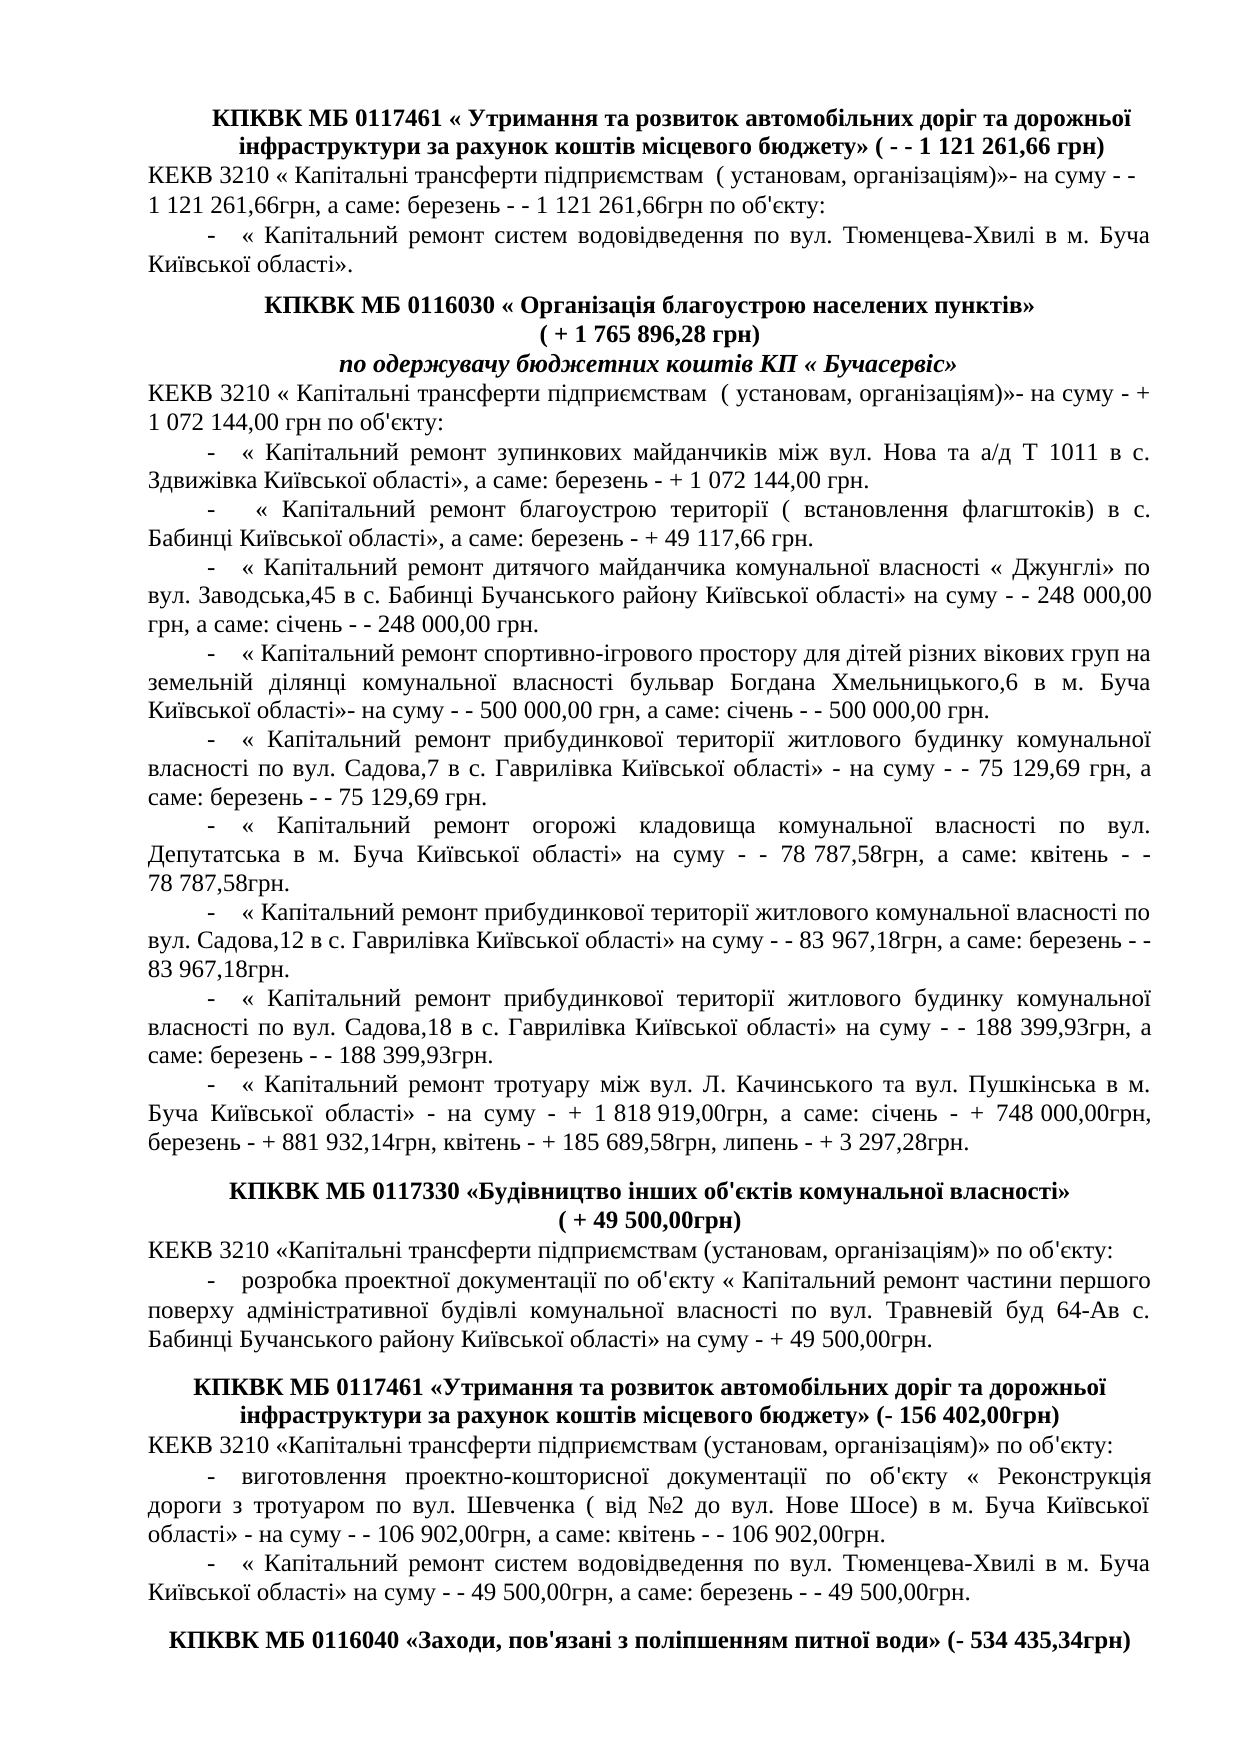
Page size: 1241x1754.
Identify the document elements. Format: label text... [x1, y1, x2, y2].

text КЕКВ 3210 «Капітальні трансферти підприємствам (установам, організаціям)» по об'єкту: [148, 1234, 1152, 1264]
list « Капітальний ремонт тротуару між вул. Л. Качинського та вул. Пушкінська в м. Буча Київської області» - на суму - + 1 818 919,00грн, а саме: січень - + 748 000,00грн, березень - + 881 932,14грн, квітень - + 185 689,58грн, липень - + 3 297,28грн. [148, 1069, 1152, 1156]
list « Капітальний ремонт дитячого майданчика комунальної власності « Джунглі» по вул. Заводська,45 в с. Бабинці Бучанського району Київської області» на суму - - 248 000,00 грн, а саме: січень - - 248 000,00 грн. [148, 552, 1152, 638]
list розробка проектної документації по об'єкту « Капітальний ремонт частини першого поверху адміністративної будівлі комунальної власності по вул. Травневій буд 64-Ав с. Бабинці Бучанського району Київської області» на суму - + 49 500,00грн. [148, 1264, 1152, 1353]
list « Капітальний ремонт огорожі кладовища комунальної власності по вул. Депутатська в м. Буча Київської області» на суму - - 78 787,58грн, а саме: квітень - - 78 787,58грн. [148, 811, 1152, 897]
text КПКВК МБ 0117330 «Будівництво інших об'єктів комунальної власності» [148, 1175, 1152, 1205]
list « Капітальний ремонт прибудинкової території житлового комунальної власності по вул. Садова,12 в с. Гаврилівка Київської області» на суму - - 83 967,18грн, а саме: березень - - 83 967,18грн. [148, 897, 1152, 983]
text КПКВК МБ 0117461 «Утримання та розвиток автомобільних доріг та дорожньої інфраструктури за рахунок коштів місцевого бюджету» (- 156 402,00грн) [148, 1372, 1152, 1429]
text КПКВК МБ 0116040 «Заходи, пов'язані з поліпшенням питної води» (- 534 435,34грн) [148, 1624, 1152, 1655]
text КПКВК МБ 0116030 « Організація благоустрою населених пунктів» [148, 290, 1152, 319]
list « Капітальний ремонт систем водовідведення по вул. Тюменцева-Хвилі в м. Буча Київської області» на суму - - 49 500,00грн, а саме: березень - - 49 500,00грн. [148, 1548, 1152, 1605]
text по одержувачу бюджетних коштів КП « Бучасервіс» [148, 348, 1152, 378]
list « Капітальний ремонт прибудинкової території житлового будинку комунальної власності по вул. Садова,7 в с. Гаврилівка Київської області» - на суму - - 75 129,69 грн, а саме: березень - - 75 129,69 грн. [148, 724, 1152, 811]
list КЕКВ 3210 « Капітальні трансферти підприємствам ( установам, організаціям)»- на суму - + 1 072 144,00 грн по об'єкту: [148, 378, 1152, 437]
list виготовлення проектно-кошторисної документації по об'єкту « Реконструкція дороги з тротуаром по вул. Шевченка ( від №2 до вул. Нове Шосе) в м. Буча Київської області» - на суму - - 106 902,00грн, а саме: квітень - - 106 902,00грн. [148, 1460, 1152, 1548]
list « Капітальний ремонт систем водовідведення по вул. Тюменцева-Хвилі в м. Буча Київської області». [148, 219, 1152, 278]
list « Капітальний ремонт спортивно-ігрового простору для дітей різних вікових груп на земельній ділянці комунальної власності бульвар Богдана Хмельницького,6 в м. Буча Київської області»- на суму - - 500 000,00 грн, а саме: січень - - 500 000,00 грн. [148, 638, 1152, 724]
list КПКВК МБ 0117461 « Утримання та розвиток автомобільних доріг та дорожньої інфраструктури за рахунок коштів місцевого бюджету» ( - - 1 121 261,66 грн) [191, 103, 1152, 160]
text ( + 1 765 896,28 грн) [148, 319, 1152, 348]
text ( + 49 500,00грн) [148, 1205, 1152, 1234]
list КЕКВ 3210 « Капітальні трансферти підприємствам ( установам, організаціям)»- на суму - - 1 121 261,66грн, а саме: березень - - 1 121 261,66грн по об'єкту: [148, 160, 1152, 219]
list « Капітальний ремонт зупинкових майданчиків між вул. Нова та а/д Т 1011 в с. Здвижівка Київської області», а саме: березень - + 1 072 144,00 грн. [148, 437, 1152, 494]
list « Капітальний ремонт благоустрою території ( встановлення флагштоків) в с. Бабинці Київської області», а саме: березень - + 49 117,66 грн. [148, 494, 1152, 552]
text КЕКВ 3210 «Капітальні трансферти підприємствам (установам, організаціям)» по об'єкту: [148, 1429, 1152, 1460]
list « Капітальний ремонт прибудинкової території житлового будинку комунальної власності по вул. Садова,18 в с. Гаврилівка Київської області» на суму - - 188 399,93грн, а саме: березень - - 188 399,93грн. [148, 983, 1152, 1069]
